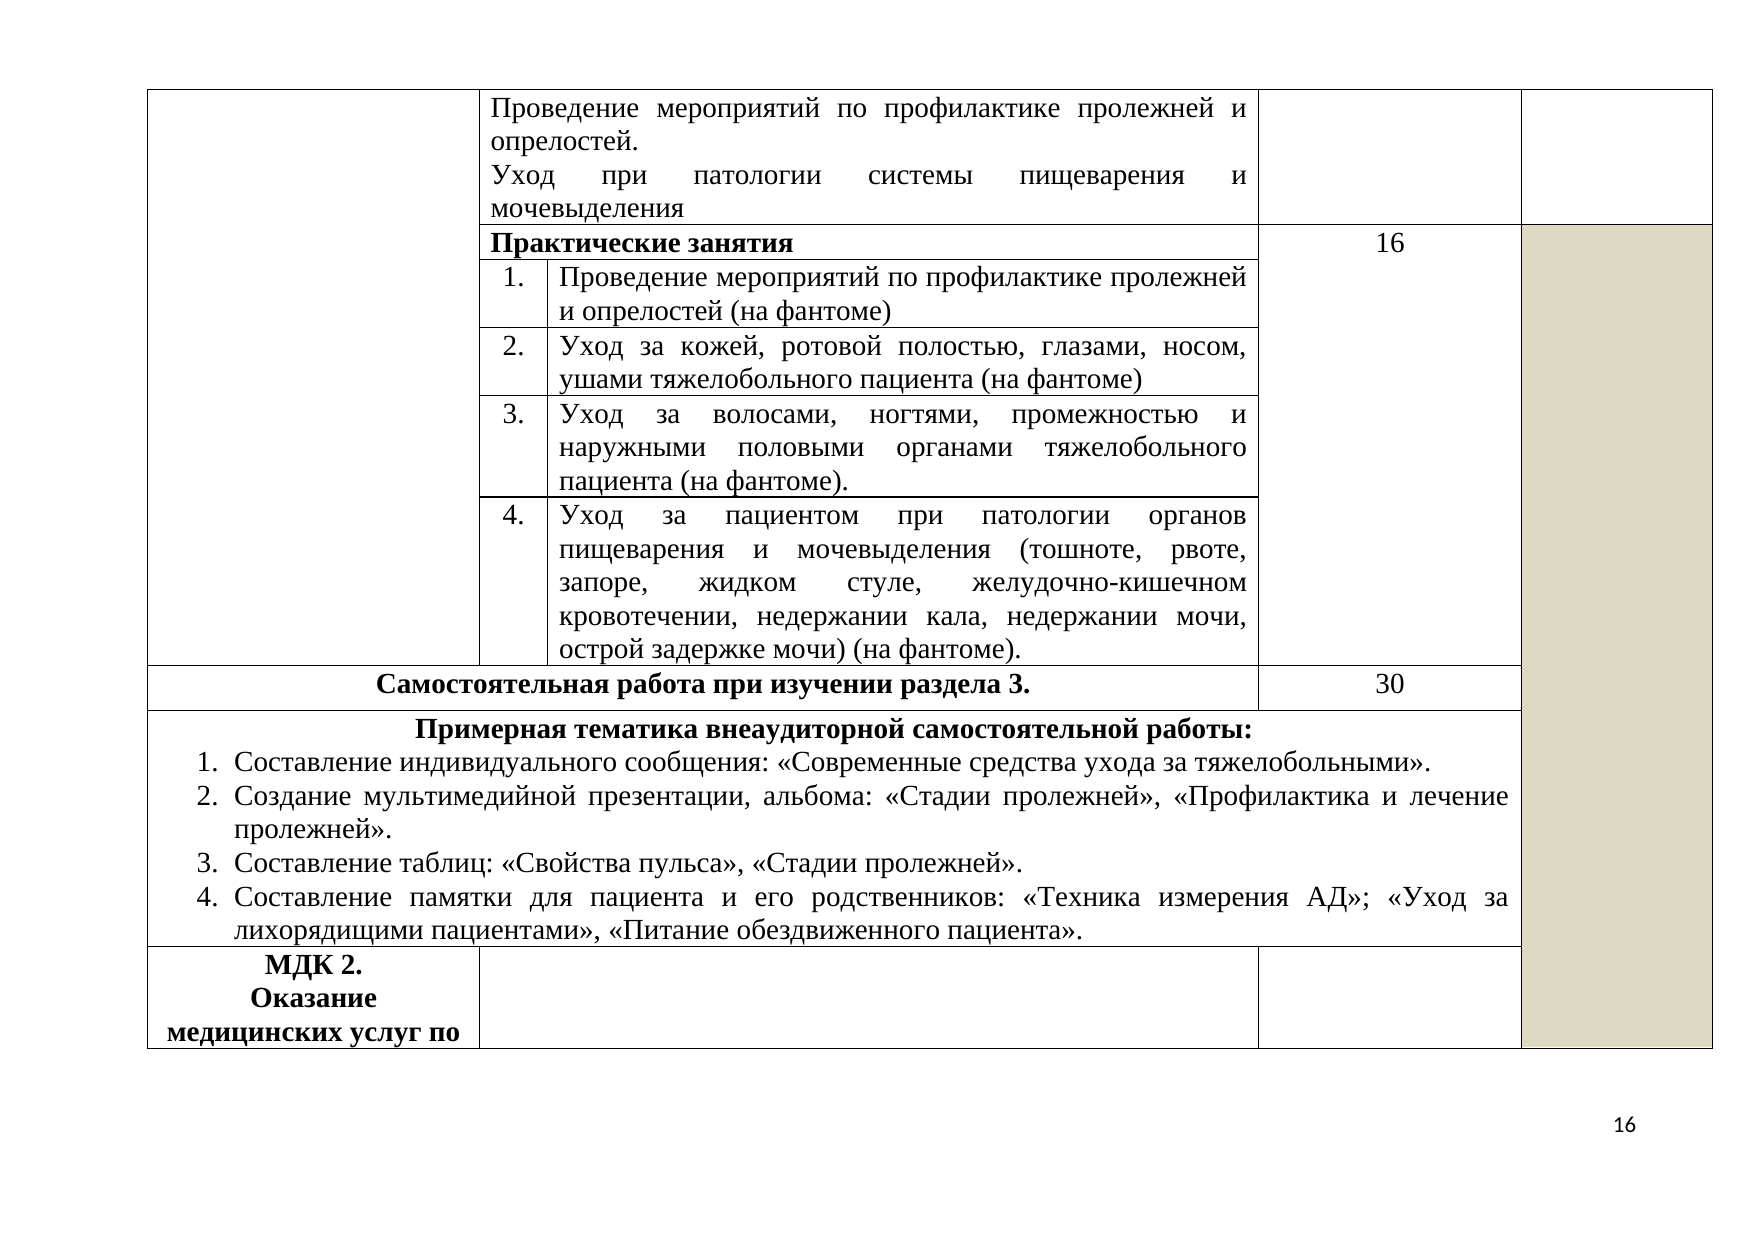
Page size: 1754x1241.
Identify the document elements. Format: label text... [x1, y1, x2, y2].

table_cell 30 [1259, 666, 1521, 710]
table_cell 16 [1259, 225, 1521, 665]
table_cell 2 [1522, 90, 1712, 224]
table_cell 4. [480, 498, 547, 665]
table_cell [1522, 225, 1712, 1047]
table_cell 3. [480, 396, 547, 496]
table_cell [480, 90, 1258, 224]
table_cell Проведение мероприятий по профилактике пролежней и опрелостей (на фантоме) [548, 260, 1258, 327]
table_cell [1259, 947, 1521, 1047]
table_cell 2. [480, 328, 547, 395]
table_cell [148, 947, 479, 1047]
table_cell Примерная тематика внеаудиторной самостоятельной работы: Составление индивидуального сообщения: «Современные средства ухода за тяжелобольными». Создание мультимедийной презентации, альбома: «Стадии пролежней», «Профилактика и лечение пролежней». Составление таблиц: «Свойства пульса», «Стадии пролежней». Составление памятки для пациента и его родственников: «Техника измерения АД»; «Уход за лихорядищими пациентами», «Питание обездвиженного пациента». [148, 711, 1521, 946]
table_cell Практические занятия [480, 225, 1258, 258]
table_cell 1. [480, 260, 547, 327]
table_cell Уход за волосами, ногтями, промежностью и наружными половыми органами тяжелобольного пациента (на фантоме). [548, 396, 1258, 496]
table_cell Уход за кожей, ротовой полостью, глазами, носом, ушами тяжелобольного пациента (на фантоме) [548, 328, 1258, 395]
table_cell Самостоятельная работа при изучении раздела 3. [148, 666, 1258, 710]
table_cell Уход за пациентом при патологии органов пищеварения и мочевыделения (тошноте, рвоте, запоре, жидком стуле, желудочно-кишечном кровотечении, недержании кала, недержании мочи, острой задержке мочи) (на фантоме). [548, 498, 1258, 665]
table_cell [480, 947, 1258, 1047]
